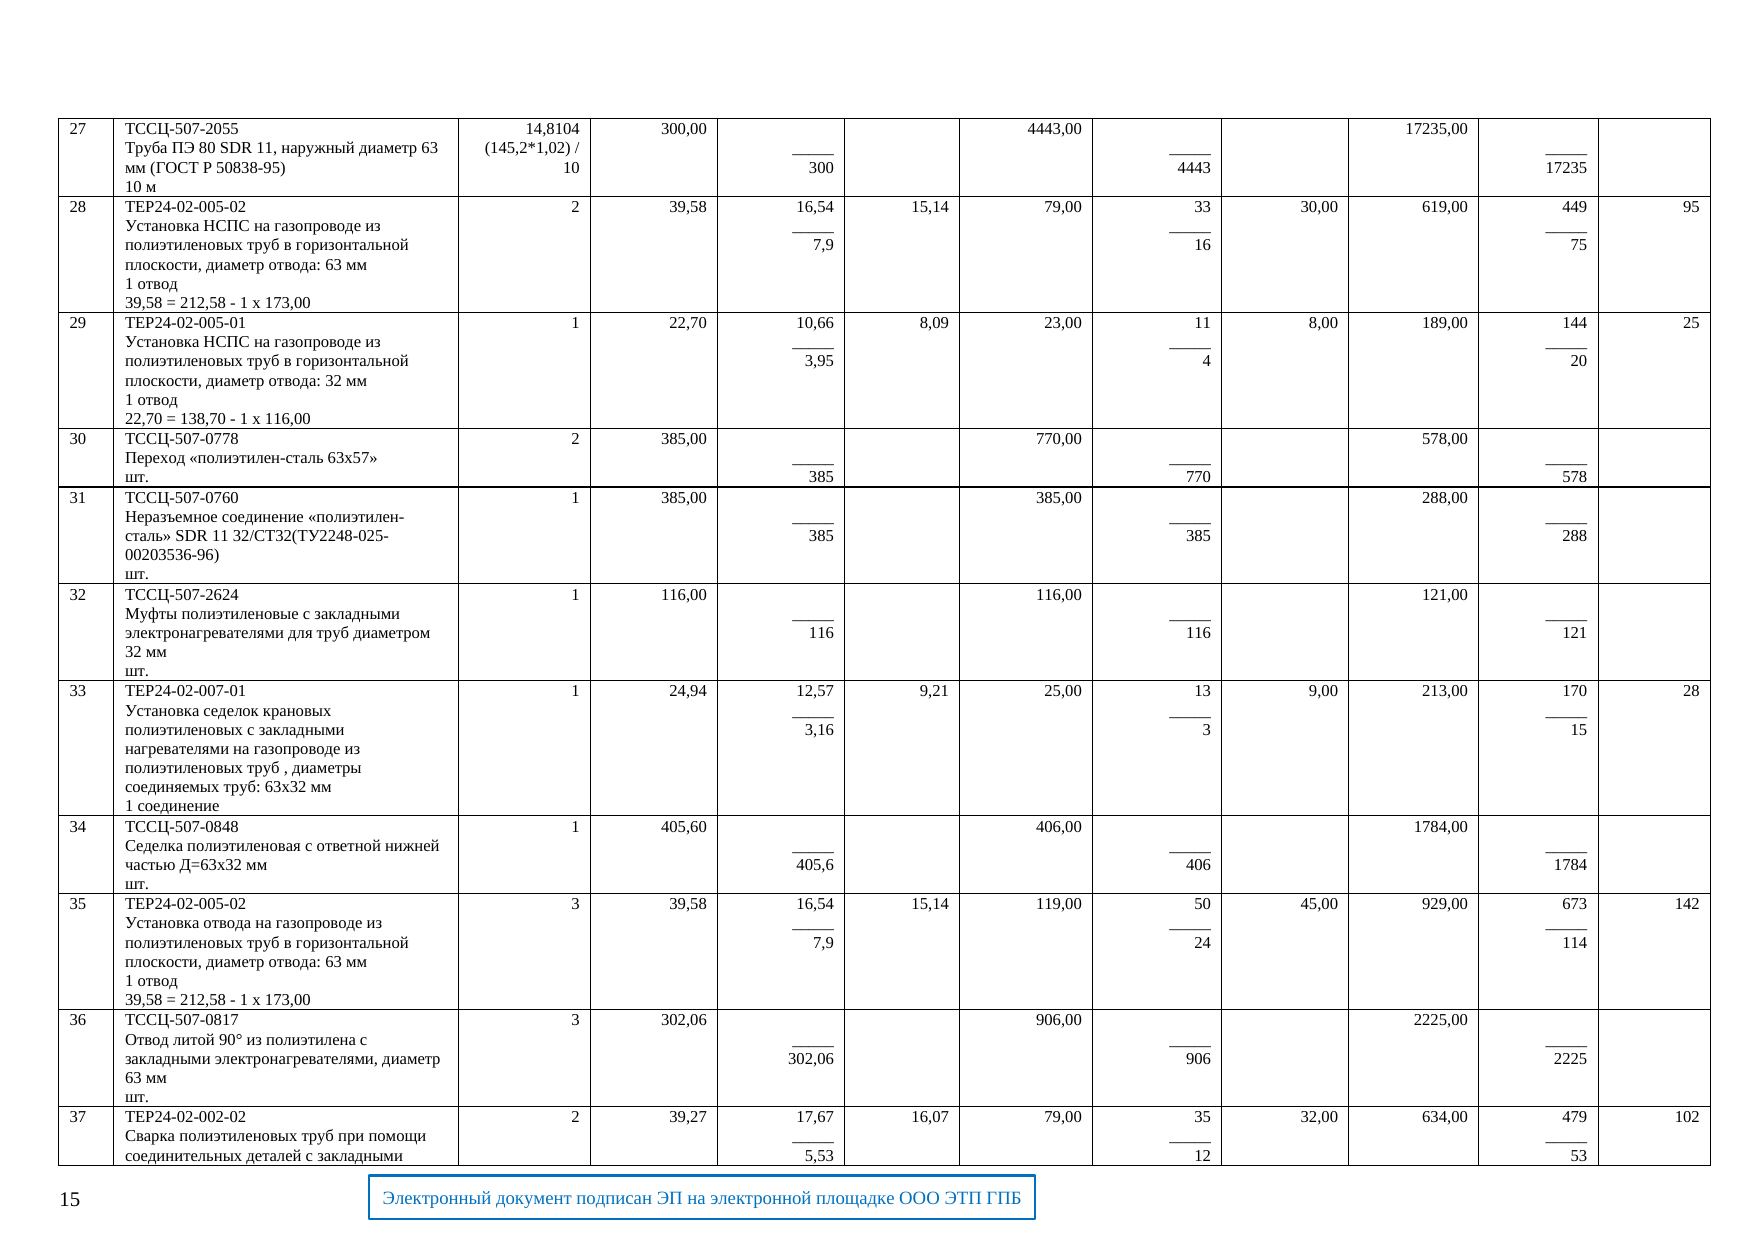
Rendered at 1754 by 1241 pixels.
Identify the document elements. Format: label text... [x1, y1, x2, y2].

table_cell _____ 300 [718, 119, 844, 196]
table_cell 16,54 _____ 7,9 [718, 197, 844, 312]
table_cell ТССЦ-507-0778 Переход «полиэтилен-сталь 63х57» шт. [114, 429, 458, 486]
table_cell 28 [59, 197, 113, 312]
table_cell 619,00 [1349, 197, 1478, 312]
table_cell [114, 1107, 458, 1164]
table_cell 906,00 [960, 1010, 1092, 1106]
table_cell [1599, 488, 1710, 583]
table_cell 300,00 [591, 119, 717, 196]
table_cell _____ 385 [718, 488, 844, 583]
table_cell 79,00 [960, 197, 1092, 312]
table_cell ТЕР24-02-005-02 Установка НСПС на газопроводе из полиэтиленовых труб в горизонтальной плоскости, диаметр отвода: 63 мм 1 отвод 39,58 = 212,58 - 1 x 173,00 [114, 197, 458, 312]
table_cell _____ 405,6 [718, 816, 844, 893]
table_cell 929,00 [1349, 894, 1478, 1009]
table_cell 39,27 [591, 1107, 717, 1164]
table_cell 479 _____ 53 [1479, 1107, 1598, 1164]
table_cell [1599, 1010, 1710, 1106]
table_cell ТЕР24-02-005-01 Установка НСПС на газопроводе из полиэтиленовых труб в горизонтальной плоскости, диаметр отвода: 32 мм 1 отвод 22,70 = 138,70 - 1 x 116,00 [114, 313, 458, 428]
table_cell 95 [1599, 197, 1710, 312]
table_cell 11 _____ 4 [1093, 313, 1221, 428]
table_cell 35 [59, 894, 113, 1009]
table_cell 8,00 [1222, 313, 1348, 428]
table_cell 16,54 _____ 7,9 [718, 894, 844, 1009]
table_cell 1 [459, 816, 590, 893]
table_cell 2225,00 [1349, 1010, 1478, 1106]
table_cell 8,09 [845, 313, 959, 428]
table_cell [1222, 429, 1348, 486]
table_cell [1222, 488, 1348, 583]
table_cell _____ 121 [1479, 584, 1598, 680]
table_cell 302,06 [591, 1010, 717, 1106]
table_cell _____ 385 [1093, 488, 1221, 583]
table_cell [845, 816, 959, 893]
table_cell [1599, 429, 1710, 486]
table_cell 449 _____ 75 [1479, 197, 1598, 312]
table_cell 673 _____ 114 [1479, 894, 1598, 1009]
table_cell _____ 116 [718, 584, 844, 680]
table_cell 288,00 [1349, 488, 1478, 583]
table_cell ТЕР24-02-005-02 Установка отвода на газопроводе из полиэтиленовых труб в горизонтальной плоскости, диаметр отвода: 63 мм 1 отвод 39,58 = 212,58 - 1 x 173,00 [114, 894, 458, 1009]
table_cell 17235,00 [1349, 119, 1478, 196]
table_cell 35 _____ 12 [1093, 1107, 1221, 1164]
table_cell 10,66 _____ 3,95 [718, 313, 844, 428]
table_cell 33 [59, 681, 113, 815]
table_cell 2 [459, 197, 590, 312]
table_cell 39,58 [591, 894, 717, 1009]
table_cell 578,00 [1349, 429, 1478, 486]
table_cell 17,67 _____ 5,53 [718, 1107, 844, 1164]
table_cell 3 [459, 894, 590, 1009]
table_cell 2 [459, 1107, 590, 1164]
table_cell _____ 385 [718, 429, 844, 486]
table_cell ТССЦ-507-2055 Труба ПЭ 80 SDR 11, наружный диаметр 63 мм (ГОСТ Р 50838-95) 10 м [114, 119, 458, 196]
table_cell 29 [59, 313, 113, 428]
table_cell 32 [59, 584, 113, 680]
table_cell 4443,00 [960, 119, 1092, 196]
table_cell 144 _____ 20 [1479, 313, 1598, 428]
table_cell 27 [59, 119, 113, 196]
table_cell 1 [459, 313, 590, 428]
table_cell 36 [59, 1010, 113, 1106]
table_cell 119,00 [960, 894, 1092, 1009]
table_cell 30 [59, 429, 113, 486]
table_cell ТЕР24-02-007-01 Установка седелок крановых полиэтиленовых с закладными нагревателями на газопроводе из полиэтиленовых труб , диаметры соединяемых труб: 63х32 мм 1 соединение [114, 681, 458, 815]
table_cell 142 [1599, 894, 1710, 1009]
table_cell 33 _____ 16 [1093, 197, 1221, 312]
table_cell [1599, 816, 1710, 893]
table_cell 79,00 [960, 1107, 1092, 1164]
table_cell ТССЦ-507-2624 Муфты полиэтиленовые с закладными электронагревателями для труб диаметром 32 мм шт. [114, 584, 458, 680]
table_cell 213,00 [1349, 681, 1478, 815]
table_cell _____ 2225 [1479, 1010, 1598, 1106]
table_cell _____ 406 [1093, 816, 1221, 893]
table_cell ТССЦ-507-0848 Седелка полиэтиленовая с ответной нижней частью Д=63х32 мм шт. [114, 816, 458, 893]
table_cell 50 _____ 24 [1093, 894, 1221, 1009]
table_cell _____ 4443 [1093, 119, 1221, 196]
table_cell [1599, 119, 1710, 196]
table_cell [1222, 119, 1348, 196]
table_cell [845, 119, 959, 196]
table_cell _____ 17235 [1479, 119, 1598, 196]
table_cell 1 [459, 584, 590, 680]
table_cell 170 _____ 15 [1479, 681, 1598, 815]
table_cell 1784,00 [1349, 816, 1478, 893]
table_cell 406,00 [960, 816, 1092, 893]
table_cell ТССЦ-507-0817 Отвод литой 90° из полиэтилена с закладными электронагревателями, диаметр 63 мм шт. [114, 1010, 458, 1106]
table_cell ТССЦ-507-0760 Неразъемное соединение «полиэтилен-сталь» SDR 11 32/СТ32(ТУ2248-025-00203536-96) шт. [114, 488, 458, 583]
table_cell 3 [459, 1010, 590, 1106]
table_cell [845, 488, 959, 583]
table_cell [845, 429, 959, 486]
table_cell 102 [1599, 1107, 1710, 1164]
table_cell [1599, 584, 1710, 680]
table_cell _____ 1784 [1479, 816, 1598, 893]
table_cell 116,00 [960, 584, 1092, 680]
table_cell 22,70 [591, 313, 717, 428]
table_cell 16,07 [845, 1107, 959, 1164]
table_cell 13 _____ 3 [1093, 681, 1221, 815]
table_cell 25 [1599, 313, 1710, 428]
table_cell 385,00 [591, 429, 717, 486]
table_cell 39,58 [591, 197, 717, 312]
table_cell 116,00 [591, 584, 717, 680]
table_cell 30,00 [1222, 197, 1348, 312]
table_cell 385,00 [591, 488, 717, 583]
table_cell _____ 770 [1093, 429, 1221, 486]
table_cell [845, 584, 959, 680]
table_cell 37 [59, 1107, 113, 1164]
table_cell 189,00 [1349, 313, 1478, 428]
table_cell 121,00 [1349, 584, 1478, 680]
table_cell [1222, 584, 1348, 680]
table_cell [1222, 816, 1348, 893]
table_cell 12,57 _____ 3,16 [718, 681, 844, 815]
table_cell 15,14 [845, 894, 959, 1009]
table_cell 1 [459, 488, 590, 583]
table_cell 23,00 [960, 313, 1092, 428]
table_cell 25,00 [960, 681, 1092, 815]
table_cell 9,00 [1222, 681, 1348, 815]
table_cell 770,00 [960, 429, 1092, 486]
table_cell _____ 116 [1093, 584, 1221, 680]
table_cell 405,60 [591, 816, 717, 893]
table_cell 14,8104 (145,2*1,02) / 10 [459, 119, 590, 196]
table_cell 24,94 [591, 681, 717, 815]
table_cell _____ 302,06 [718, 1010, 844, 1106]
table_cell _____ 288 [1479, 488, 1598, 583]
table_cell 1 [459, 681, 590, 815]
table_cell 32,00 [1222, 1107, 1348, 1164]
table_cell [845, 1010, 959, 1106]
table_cell 385,00 [960, 488, 1092, 583]
table_cell _____ 906 [1093, 1010, 1221, 1106]
table_cell 45,00 [1222, 894, 1348, 1009]
table_cell 9,21 [845, 681, 959, 815]
table_cell 34 [59, 816, 113, 893]
table_cell 634,00 [1349, 1107, 1478, 1164]
table_cell 15,14 [845, 197, 959, 312]
table_cell _____ 578 [1479, 429, 1598, 486]
table_cell 2 [459, 429, 590, 486]
table_cell 28 [1599, 681, 1710, 815]
table_cell [1222, 1010, 1348, 1106]
table_cell 31 [59, 488, 113, 583]
